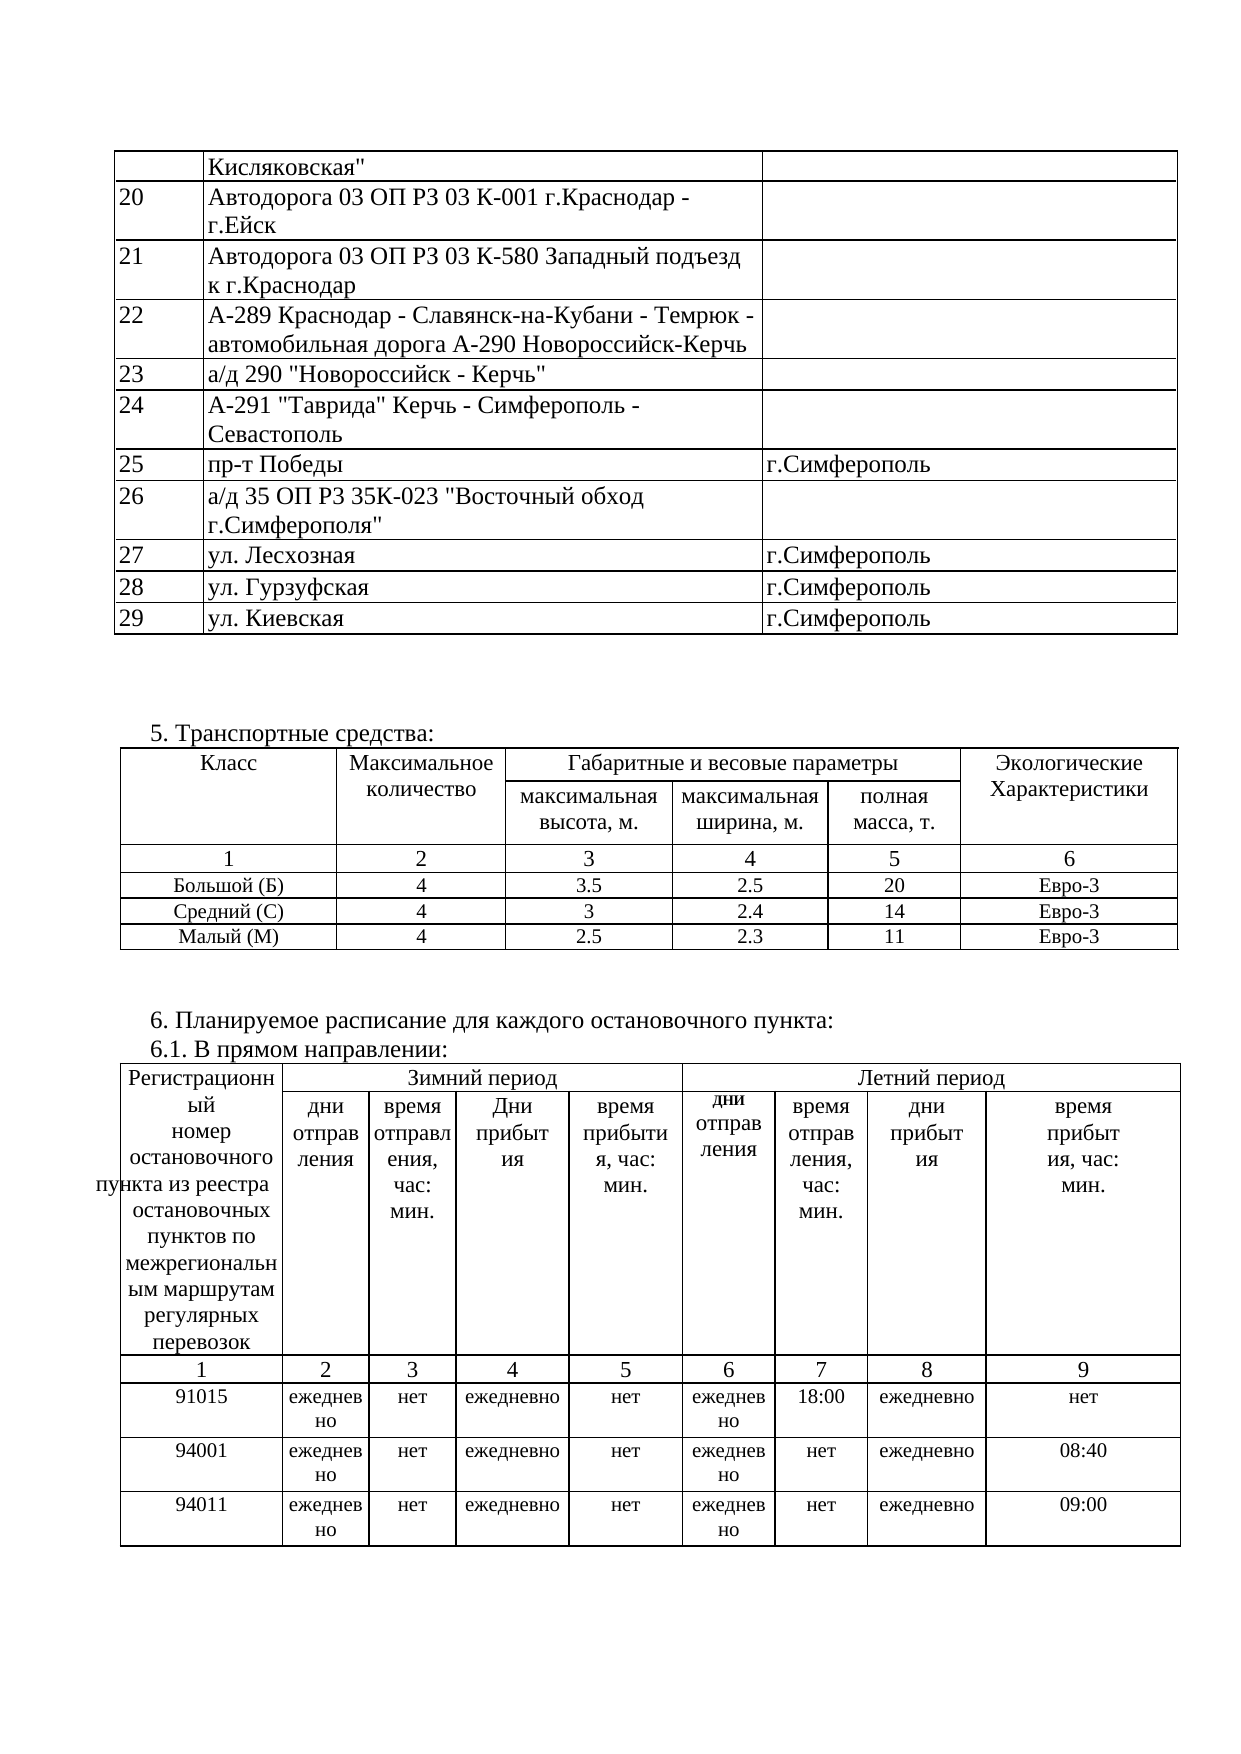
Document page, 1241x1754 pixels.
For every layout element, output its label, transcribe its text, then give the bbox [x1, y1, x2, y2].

table_cell нет [370, 1438, 455, 1491]
table_cell ежедневно [683, 1384, 774, 1436]
table_cell 3 [506, 899, 672, 923]
table_cell ежедневно [457, 1492, 568, 1545]
table_cell 6 [961, 845, 1177, 872]
text 6. Планируемое расписание для каждого остановочного пункта: [150, 1005, 1090, 1034]
table_cell 25 [115, 449, 203, 479]
table_cell ежедневно [457, 1438, 568, 1491]
table_cell 22 [115, 300, 203, 357]
table_cell 9 [987, 1356, 1180, 1382]
table_cell нет [776, 1492, 867, 1545]
table_cell 1 [121, 845, 336, 872]
table_cell 94011 [121, 1492, 282, 1545]
table_cell ежедневно [868, 1492, 985, 1545]
table_header Класс [121, 749, 336, 844]
table_cell 28 [115, 571, 203, 601]
table_cell ежедневно [283, 1384, 368, 1436]
table_cell максимальная высота, м. [506, 782, 672, 844]
table_cell ДНИ отправ ления [683, 1092, 774, 1354]
table_cell ежедневно [283, 1492, 368, 1545]
table_cell 5 [829, 845, 960, 872]
table_cell 11 [829, 925, 960, 948]
table_cell время отправл ения, час: мин. [370, 1092, 455, 1354]
table_cell а/д 35 ОП Р3 35К-023 "Восточный обход г.Симферополя" [204, 481, 762, 538]
table_cell дни отправ ления [283, 1092, 368, 1354]
table_cell 2.5 [506, 925, 672, 948]
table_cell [204, 152, 762, 180]
table_cell дни прибыт ия [868, 1092, 985, 1354]
table_header Летний период [683, 1064, 1180, 1091]
table_cell г.Симферополь [763, 448, 1177, 479]
table_cell 26 [115, 481, 203, 538]
text 5. Транспортные средства: [150, 718, 1090, 747]
table_header Габаритные и весовые параметры [506, 749, 960, 780]
table_cell 4 [337, 925, 505, 948]
table_cell нет [776, 1438, 867, 1491]
table_cell полная масса, т. [829, 782, 960, 844]
table_cell 1 [121, 1356, 282, 1382]
table_cell 2 [337, 845, 505, 872]
table_cell А-289 Краснодар - Славянск-на-Кубани - Темрюк - автомобильная дорога А-290 Новороссийск-Керчь [204, 300, 762, 357]
table_cell г.Симферополь [763, 570, 1177, 601]
table_cell нет [370, 1384, 455, 1436]
table_header Зимний период [283, 1064, 682, 1091]
table_cell 2.4 [673, 899, 827, 923]
table_cell 2.5 [673, 873, 827, 897]
table_cell 7 [776, 1356, 867, 1382]
table_cell [763, 358, 1177, 389]
table_cell [763, 152, 1177, 180]
table_cell ул. Лесхозная [204, 540, 762, 570]
table_cell ул. Гурзуфская [204, 572, 762, 601]
table_cell 8 [868, 1356, 985, 1382]
table_cell 2 [283, 1356, 368, 1382]
table_cell нет [987, 1384, 1180, 1436]
table_cell ежедневно [283, 1438, 368, 1491]
table_header Регистрационный номер остановочного пункта из реестра остановочных пунктов по межрегиональным маршрутам регулярных перевозок [121, 1064, 282, 1354]
table_cell 3 [506, 845, 672, 872]
table_cell Евро-3 [961, 899, 1177, 923]
table_cell 09:00 [987, 1492, 1180, 1545]
table_cell г.Симферополь [763, 539, 1177, 570]
table_cell Дни прибыт ия [457, 1092, 568, 1354]
table_cell 27 [115, 540, 203, 570]
table_header Максимальное количество [337, 749, 505, 844]
table_cell Большой (Б) [121, 873, 336, 897]
table_cell 4 [673, 845, 827, 872]
table_cell 18:00 [776, 1384, 867, 1436]
table_cell Евро-3 [961, 873, 1177, 897]
table_cell 4 [457, 1356, 568, 1382]
table_cell время отправ ления, час: мин. [776, 1092, 867, 1354]
table_cell 20 [115, 181, 203, 239]
table_cell нет [370, 1492, 455, 1545]
table_cell Средний (С) [121, 899, 336, 923]
table_cell нет [570, 1384, 682, 1436]
table_cell 4 [337, 899, 505, 923]
table_cell Автодорога 03 ОП РЗ 03 К-580 Западный подъезд к г.Краснодар [204, 241, 762, 298]
table_cell [763, 299, 1177, 357]
table_cell [763, 480, 1177, 538]
table_cell [763, 239, 1177, 298]
text 6.1. В прямом направлении: [150, 1034, 1090, 1063]
table_cell 21 [115, 240, 203, 298]
table_cell 6 [683, 1356, 774, 1382]
table_cell время прибыт ия, час: мин. [987, 1092, 1180, 1354]
table_cell пр-т Победы [204, 450, 762, 479]
table_cell 4 [337, 873, 505, 897]
table_cell 2.3 [673, 925, 827, 948]
table_cell время прибыти я, час: мин. [570, 1092, 682, 1354]
table_cell 20 [829, 873, 960, 897]
table_cell Малый (М) [121, 925, 336, 948]
table_cell 19 [115, 152, 203, 180]
table_cell 91015 [121, 1384, 282, 1436]
table_cell нет [570, 1492, 682, 1545]
table_cell 3.5 [506, 873, 672, 897]
table_cell [763, 180, 1177, 239]
table_cell 23 [115, 359, 203, 389]
table_cell максимальная ширина, м. [673, 782, 827, 844]
table_header Экологические Характеристики [961, 749, 1177, 844]
table_cell ежедневно [868, 1438, 985, 1491]
table_cell г.Симферополь [763, 601, 1177, 633]
table_cell 08:40 [987, 1438, 1180, 1491]
table_cell ежедневно [457, 1384, 568, 1436]
table_cell нет [570, 1438, 682, 1491]
table_cell 5 [570, 1356, 682, 1382]
table_cell ежедневно [868, 1384, 985, 1436]
table_cell ул. Киевская [204, 603, 762, 633]
table_cell Автодорога 03 ОП РЗ 03 К-001 г.Краснодар - г.Ейск [204, 182, 762, 239]
table_cell 94001 [121, 1438, 282, 1491]
table_cell 24 [115, 390, 203, 448]
table_cell ежедневно [683, 1492, 774, 1545]
table_cell А-291 "Таврида" Керчь - Симферополь - Севастополь [204, 391, 762, 448]
table_cell 3 [370, 1356, 455, 1382]
table_cell ежедневно [683, 1438, 774, 1491]
table_cell 29 [115, 603, 203, 633]
table_cell а/д 290 "Новороссийск - Керчь" [204, 359, 762, 389]
table_cell Евро-3 [961, 925, 1177, 948]
table_cell [763, 389, 1177, 448]
table_cell 14 [829, 899, 960, 923]
